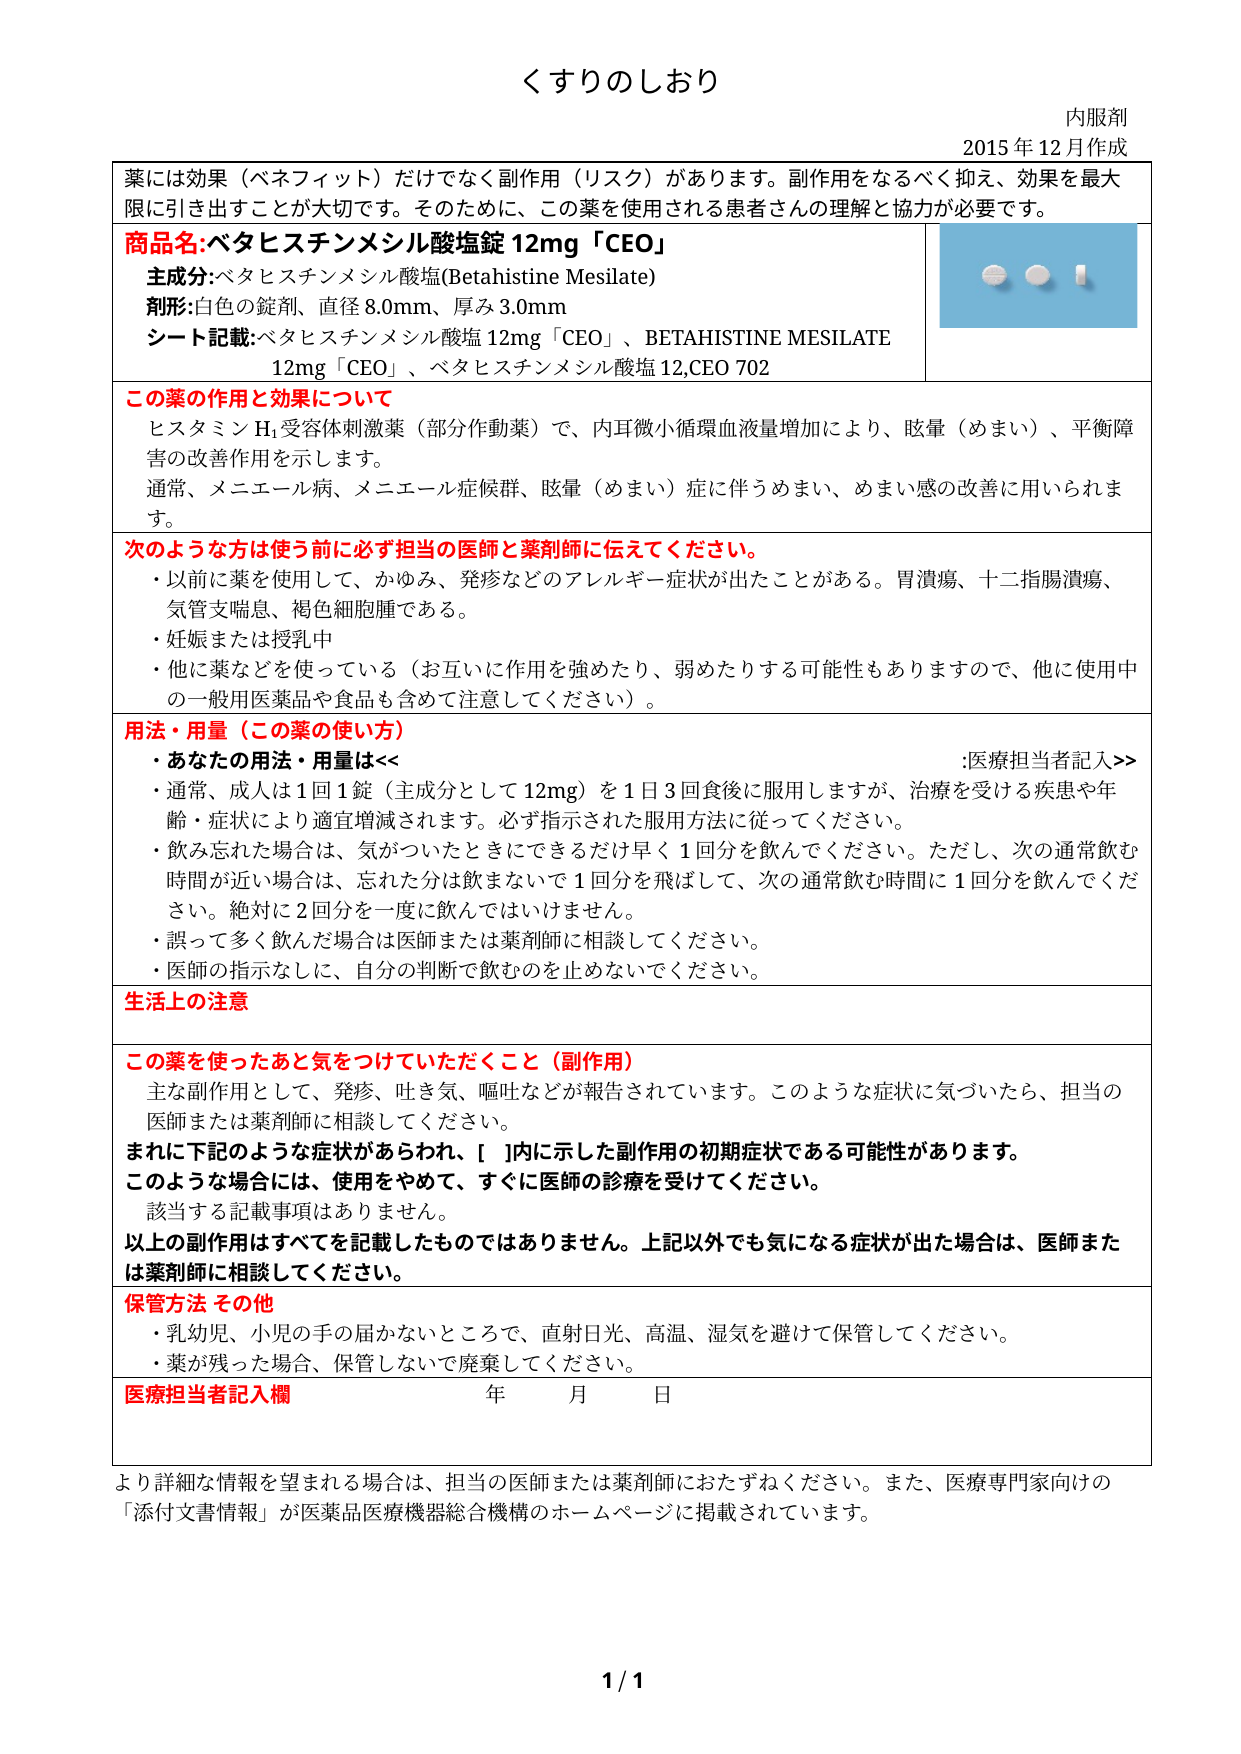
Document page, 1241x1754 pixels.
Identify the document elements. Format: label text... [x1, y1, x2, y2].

table_cell この薬を使ったあと気をつけていただくこと（副作用） 主な副作用として、発疹、吐き気、嘔吐などが報告されています。このような症状に気づいたら、担当の医師または薬剤師に相談してください。 まれに下記のような症状があらわれ、[ ]内に示した副作用の初期症状である可能性があります。 このような場合には、使用をやめて、すぐに医師の診療を受けてください。 該当する記載事項はありません。 以上の副作用はすべてを記載したものではありません。上記以外でも気になる症状が出た場合は、医師または薬剤師に相談してください。 [113, 1045, 1151, 1286]
table_cell 次のような方は使う前に必ず担当の医師と薬剤師に伝えてください。 ・以前に薬を使用して、かゆみ、発疹などのアレルギー症状が出たことがある。胃潰瘍、十二指腸潰瘍、気管支喘息、褐色細胞腫である。 ・妊娠または授乳中 ・他に薬などを使っている（お互いに作用を強めたり、弱めたりする可能性もありますので、他に使用中の一般用医薬品や食品も含めて注意してください）。 [113, 533, 1151, 713]
table_header 薬には効果（ベネフィット）だけでなく副作用（リスク）があります。副作用をなるべく抑え、効果を最大限に引き出すことが大切です。そのために、この薬を使用される患者さんの理解と協力が必要です。 [113, 163, 1151, 223]
table_cell 医療担当者記入欄 年 月 日 [113, 1378, 1151, 1465]
table_cell [926, 224, 1151, 381]
table_cell 保管方法 その他 ・乳幼児、小児の手の届かないところで、直射日光、高温、湿気を避けて保管してください。 ・薬が残った場合、保管しないで廃棄してください。 [113, 1287, 1151, 1377]
table_cell この薬の作用と効果について ヒスタミンH1受容体刺激薬（部分作動薬）で、内耳微小循環血液量増加により、眩暈（めまい）、平衡障害の改善作用を示します。 通常、メニエール病、メニエール症候群、眩暈（めまい）症に伴うめまい、めまい感の改善に用いられます。 [113, 382, 1151, 532]
text くすりのしおり [112, 59, 1128, 101]
table_cell 用法・用量（この薬の使い方） ・あなたの用法・用量は<< :医療担当者記入>> ・通常、成人は1回1錠（主成分として12mg）を1日3回食後に服用しますが、治療を受ける疾患や年齢・症状により適宜増減されます。必ず指示された服用方法に従ってください。 ・飲み忘れた場合は、気がついたときにできるだけ早く1回分を飲んでください。ただし、次の通常飲む時間が近い場合は、忘れた分は飲まないで1回分を飛ばして、次の通常飲む時間に1回分を飲んでください。絶対に2回分を一度に飲んではいけません。 ・誤って多く飲んだ場合は医師または薬剤師に相談してください。 ・医師の指示なしに、自分の判断で飲むのを止めないでください。 [113, 714, 1151, 984]
text より詳細な情報を望まれる場合は、担当の医師または薬剤師におたずねください。また、医療専門家向けの「添付文書情報」が医薬品医療機器総合機構のホームページに掲載されています。 [112, 1466, 1128, 1526]
table_cell 商品名:ベタヒスチンメシル酸塩錠12mg「CEO」 主成分:ベタヒスチンメシル酸塩(Betahistine Mesilate) 剤形:白色の錠剤、直径8.0mm、厚み3.0mm シート記載:ベタヒスチンメシル酸塩12mg「CEO」、BETAHISTINE MESILATE 12mg「CEO」、ベタヒスチンメシル酸塩12,CEO 702 [113, 224, 925, 381]
table_cell 生活上の注意 [113, 986, 1151, 1044]
picture [939, 223, 1138, 328]
text 内服剤 [112, 101, 1128, 131]
text 2015年12月作成 [112, 131, 1128, 161]
